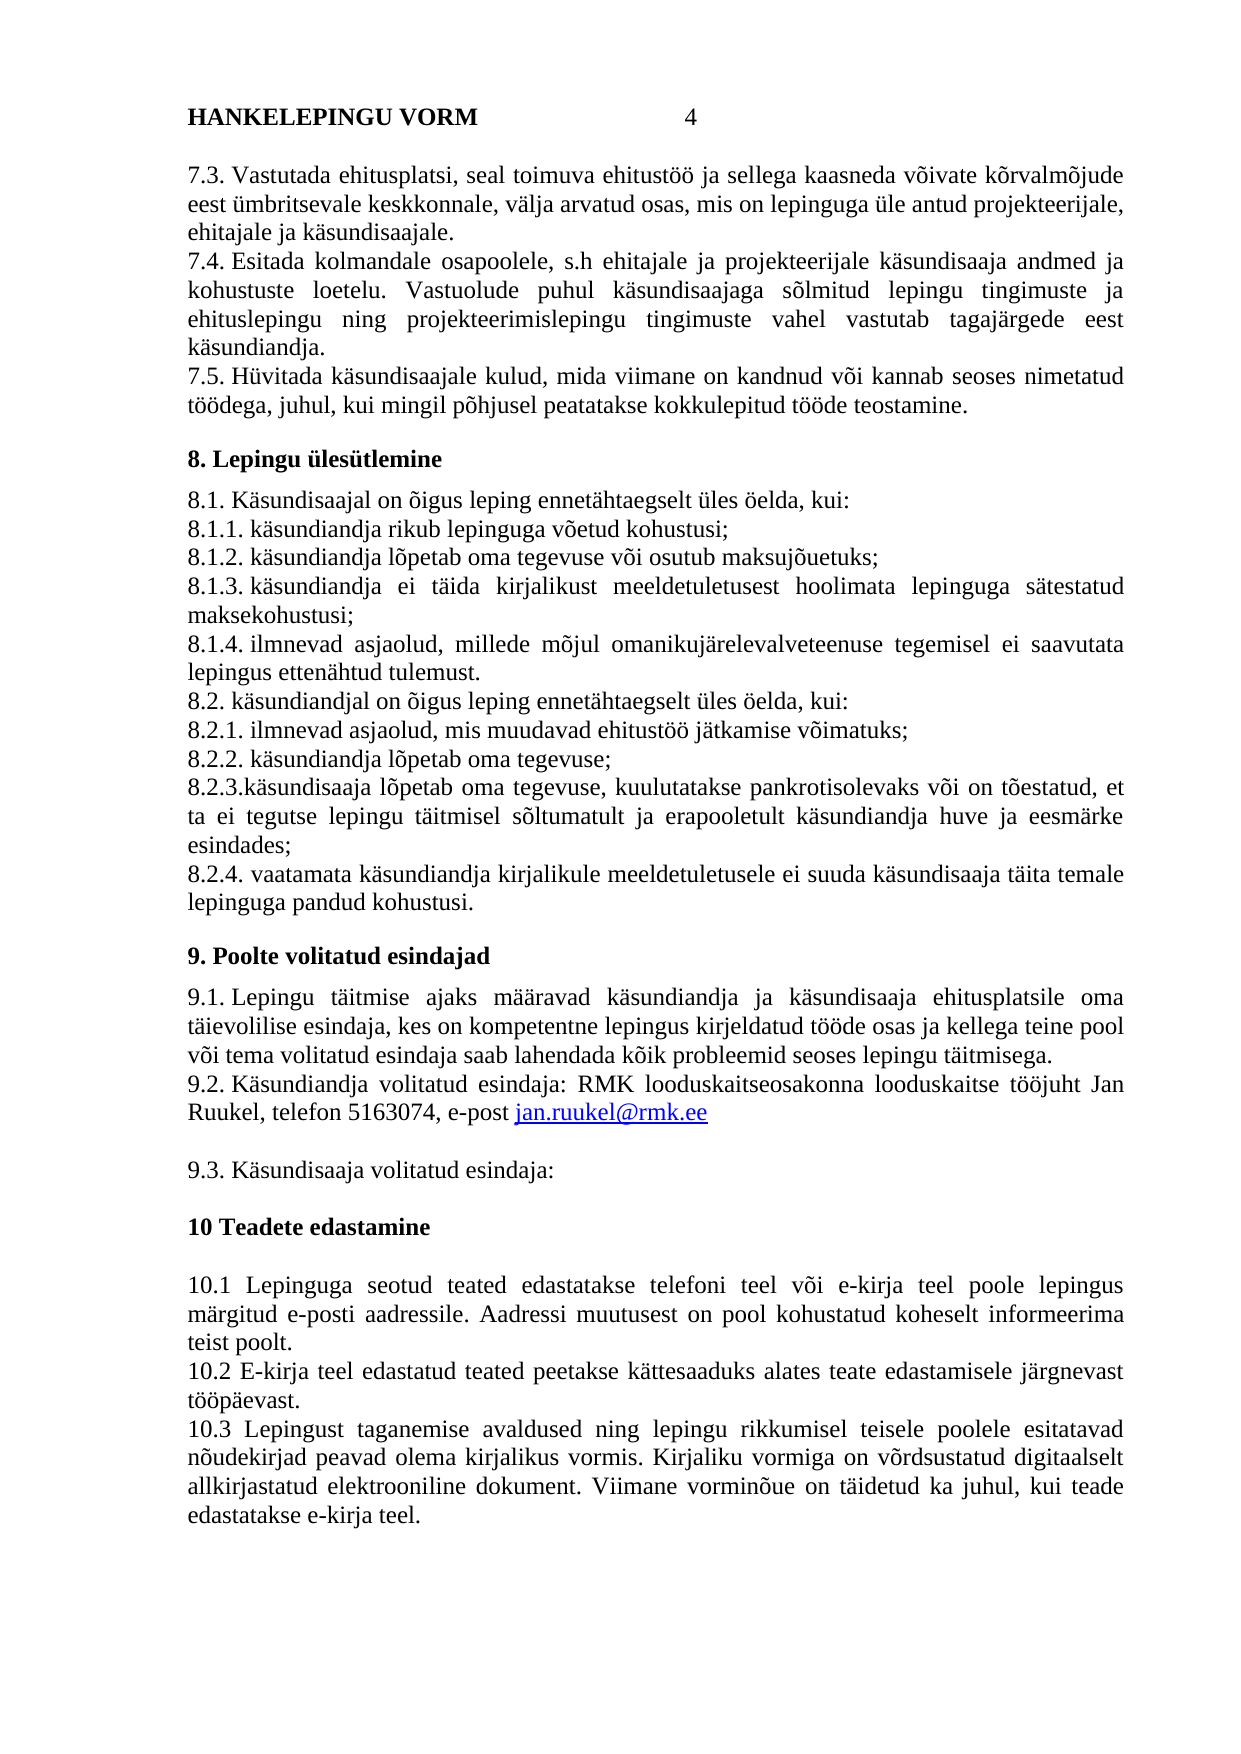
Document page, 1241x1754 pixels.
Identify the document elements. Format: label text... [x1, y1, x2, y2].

text 10 Teadete edastamine [187, 1212, 1125, 1241]
text 8.1. Käsundisaajal on õigus leping ennetähtaegselt üles öelda, kui: [187, 485, 1125, 514]
text 8.2.3.käsundisaaja lõpetab oma tegevuse, kuulutatakse pankrotisolevaks või on tõestatud, et ta ei tegutse lepingu täitmisel sõltumatult ja erapooletult käsundiandja huve ja eesmärke esindades; [187, 772, 1125, 859]
text 10.1 Lepinguga seotud teated edastatakse telefoni teel või e-kirja teel poole lepingus märgitud e-posti aadressile. Aadressi muutusest on pool kohustatud koheselt informeerima teist poolt. [187, 1270, 1125, 1356]
text 8.2.2. käsundiandja lõpetab oma tegevuse; [187, 744, 1125, 772]
text 9.2. Käsundiandja volitatud esindaja: RMK looduskaitseosakonna looduskaitse tööjuht Jan Ruukel, telefon 5163074, e-post jan.ruukel@rmk.ee [187, 1069, 1125, 1126]
text 7.3. Vastutada ehitusplatsi, seal toimuva ehitustöö ja sellega kaasneda võivate kõrvalmõjude eest ümbritsevale keskkonnale, välja arvatud osas, mis on lepinguga üle antud projekteerijale, ehitajale ja käsundisaajale. [187, 160, 1125, 246]
text 8.1.4. ilmnevad asjaolud, millede mõjul omanikujärelevalveteenuse tegemisel ei saavutata lepingus ettenähtud tulemust. [187, 629, 1125, 686]
text 10.3 Lepingust taganemise avaldused ning lepingu rikkumisel teisele poolele esitatavad nõudekirjad peavad olema kirjalikus vormis. Kirjaliku vormiga on võrdsustatud digitaalselt allkirjastatud elektrooniline dokument. Viimane vorminõue on täidetud ka juhul, kui teade edastatakse e-kirja teel. [187, 1414, 1125, 1529]
text 8.1.1. käsundiandja rikub lepinguga võetud kohustusi; [187, 514, 1125, 542]
text 9.1. Lepingu täitmise ajaks määravad käsundiandja ja käsundisaaja ehitusplatsile oma täievolilise esindaja, kes on kompetentne lepingus kirjeldatud tööde osas ja kellega teine pool või tema volitatud esindaja saab lahendada kõik probleemid seoses lepingu täitmisega. [187, 982, 1125, 1069]
text 7.5. Hüvitada käsundisaajale kulud, mida viimane on kandnud või kannab seoses nimetatud töödega, juhul, kui mingil põhjusel peatatakse kokkulepitud tööde teostamine. [187, 361, 1125, 419]
text 7.4. Esitada kolmandale osapoolele, s.h ehitajale ja projekteerijale käsundisaaja andmed ja kohustuste loetelu. Vastuolude puhul käsundisaajaga sõlmitud lepingu tingimuste ja ehituslepingu ning projekteerimislepingu tingimuste vahel vastutab tagajärgede eest käsundiandja. [187, 246, 1125, 361]
text 8.2. käsundiandjal on õigus leping ennetähtaegselt üles öelda, kui: [187, 686, 1125, 715]
text 9. Poolte volitatud esindajad [187, 941, 1125, 970]
text 8.2.4. vaatamata käsundiandja kirjalikule meeldetuletusele ei suuda käsundisaaja täita temale lepinguga pandud kohustusi. [187, 859, 1125, 916]
text 9.3. Käsundisaaja volitatud esindaja: [187, 1155, 1125, 1184]
text 8. Lepingu ülesütlemine [187, 444, 1125, 472]
text 8.1.3. käsundiandja ei täida kirjalikust meeldetuletusest hoolimata lepinguga sätestatud maksekohustusi; [187, 571, 1125, 629]
text 8.1.2. käsundiandja lõpetab oma tegevuse või osutub maksujõuetuks; [187, 542, 1125, 571]
text 10.2 E-kirja teel edastatud teated peetakse kättesaaduks alates teate edastamisele järgnevast tööpäevast. [187, 1356, 1125, 1414]
text 8.2.1. ilmnevad asjaolud, mis muudavad ehitustöö jätkamise võimatuks; [187, 715, 1125, 744]
